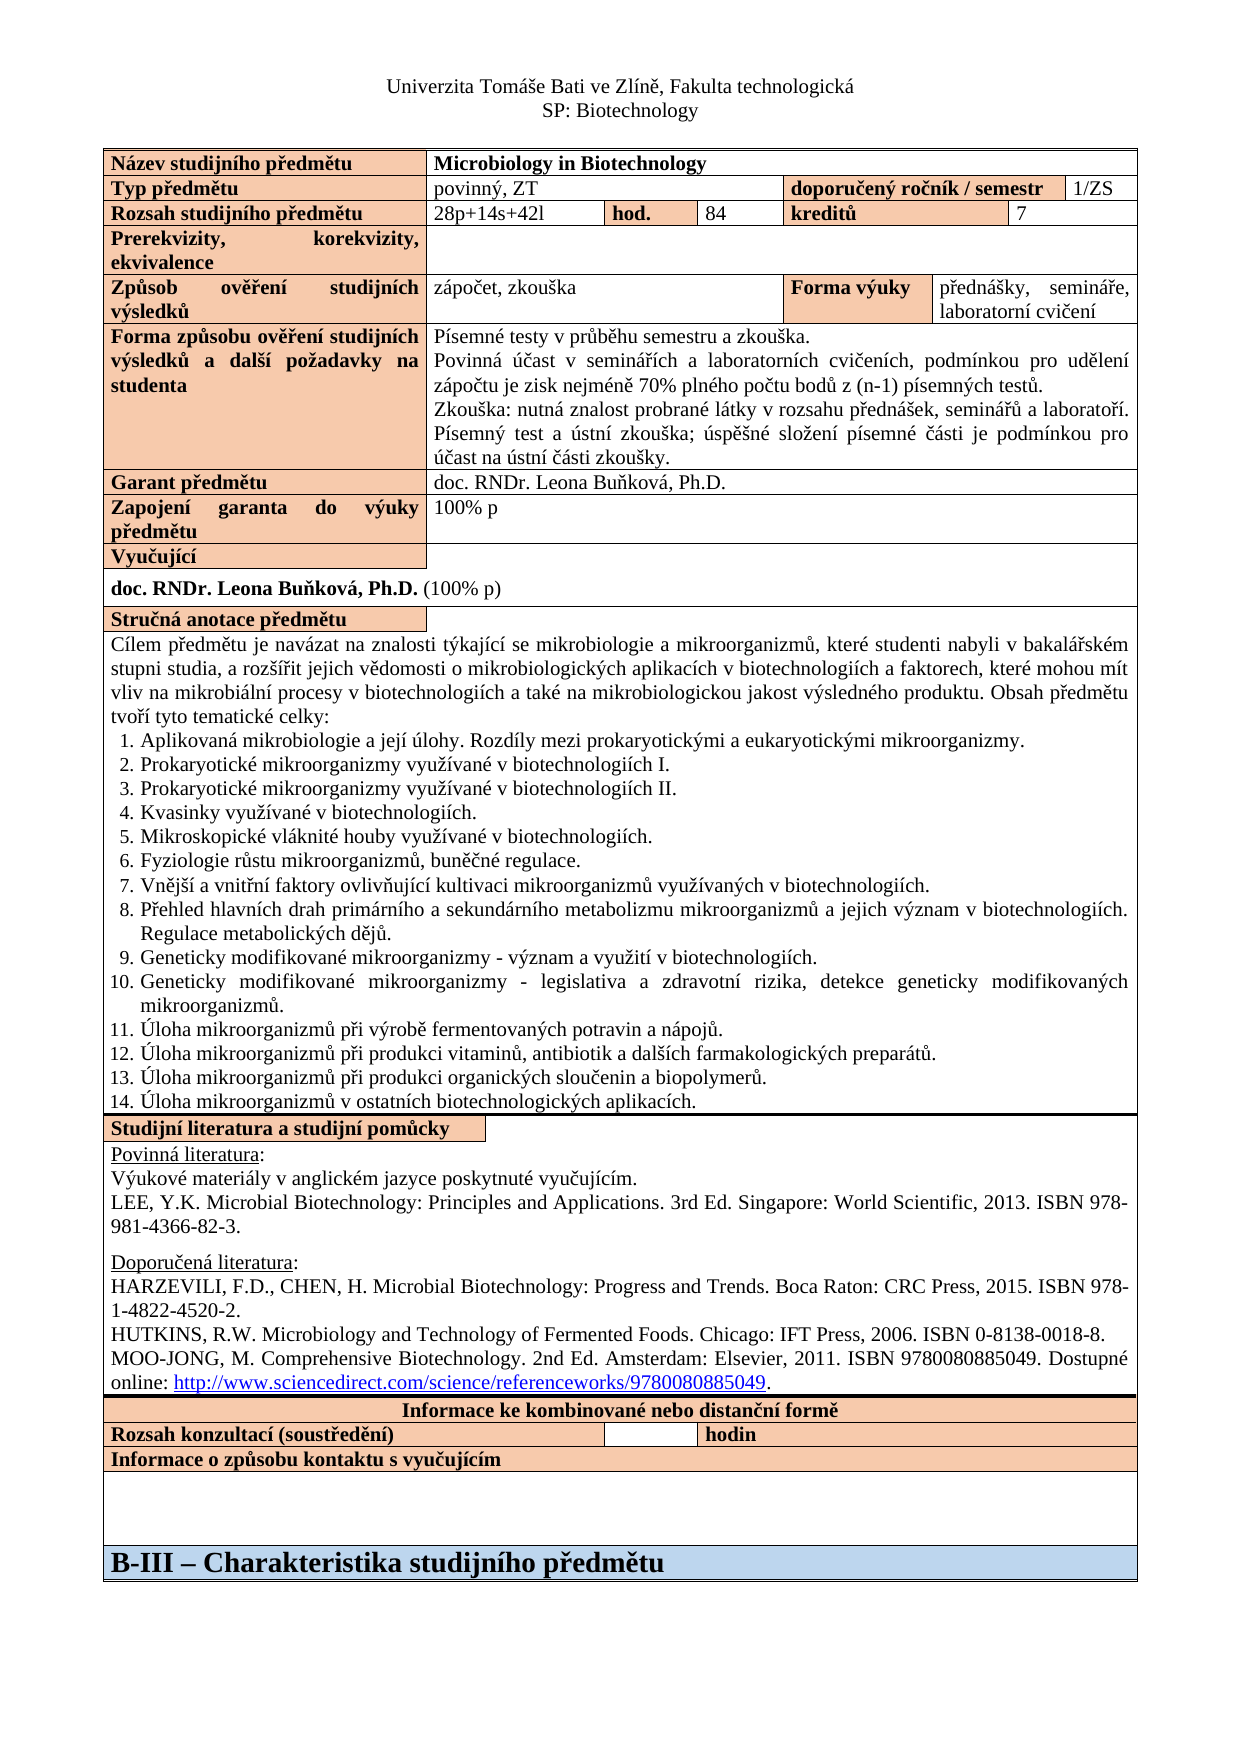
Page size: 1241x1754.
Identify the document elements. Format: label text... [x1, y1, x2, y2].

table_cell [104, 1472, 1137, 1544]
table_cell Povinná literatura: Výukové materiály v anglickém jazyce poskytnuté vyučujícím. LEE, Y.K. Microbial Biotechnology: Principles and Applications. 3rd Ed. Singapore: World Scientific, 2013. ISBN 978-981-4366-82-3. Doporučená literatura: HARZEVILI, F.D., CHEN, H. Microbial Biotechnology: Progress and Trends. Boca Raton: CRC Press, 2015. ISBN 978-1-4822-4520-2. HUTKINS, R.W. Microbiology and Technology of Fermented Foods. Chicago: IFT Press, 2006. ISBN 0-8138-0018-8. MOO-JONG, M. Comprehensive Biotechnology. 2nd Ed. Amsterdam: Elsevier, 2011. ISBN 9780080885049. Dostupné online: http://www.sciencedirect.com/science/referenceworks/9780080885049. [104, 1141, 1137, 1394]
table_cell [427, 607, 1137, 631]
table_cell povinný, ZT [427, 176, 783, 200]
table_cell zápočet, zkouška [427, 275, 783, 323]
table_cell [486, 1116, 1137, 1141]
table_cell [605, 1423, 697, 1446]
table_cell doc. RNDr. Leona Buňková, Ph.D. [427, 470, 1137, 494]
table_cell přednášky, semináře, laboratorní cvičení [933, 275, 1137, 323]
table_cell doporučený ročník / semestr [784, 176, 1065, 200]
table_cell Garant předmětu [104, 470, 426, 494]
table_cell hod. [605, 201, 697, 225]
table_cell 1/ZS [1066, 176, 1137, 200]
table_cell Rozsah konzultací (soustředění) [104, 1423, 604, 1446]
table_cell Prerekvizity, korekvizity, ekvivalence [104, 226, 426, 274]
table_cell Informace ke kombinované nebo distanční formě [104, 1394, 1137, 1422]
table_cell 7 [1009, 201, 1137, 225]
table_cell Studijní literatura a studijní pomůcky [104, 1116, 485, 1141]
table_cell Zapojení garanta do výuky předmětu [104, 495, 426, 543]
table_cell Informace o způsobu kontaktu s vyučujícím [104, 1447, 1137, 1471]
table_cell Typ předmětu [104, 176, 426, 200]
table_cell 100% p [427, 495, 1137, 543]
table_cell 84 [698, 201, 783, 225]
table_cell kreditů [784, 201, 1008, 225]
table_cell Název studijního předmětu [104, 151, 426, 175]
table_cell Písemné testy v průběhu semestru a zkouška. Povinná účast v seminářích a laboratorních cvičeních, podmínkou pro udělení zápočtu je zisk nejméně 70% plného počtu bodů z (n-1) písemných testů. Zkouška: nutná znalost probrané látky v rozsahu přednášek, seminářů a laboratoří. Písemný test a ústní zkouška; úspěšné složení písemné části je podmínkou pro účast na ústní části zkoušky. [427, 324, 1137, 469]
table_cell Microbiology in Biotechnology [427, 151, 1137, 175]
table_cell Způsob ověření studijních výsledků [104, 275, 426, 323]
table_cell Forma výuky [784, 275, 932, 323]
table_cell Forma způsobu ověření studijních výsledků a další požadavky na studenta [104, 324, 426, 469]
table_cell Rozsah studijního předmětu [104, 201, 426, 225]
table_cell [427, 544, 1137, 568]
table_cell doc. RNDr. Leona Buňková, Ph.D. (100% p) [104, 568, 1137, 606]
table_cell B-III – Charakteristika studijního předmětu [104, 1546, 1137, 1579]
table_cell 28p+14s+42l [427, 201, 604, 225]
table_cell Cílem předmětu je navázat na znalosti týkající se mikrobiologie a mikroorganizmů, které studenti nabyli v bakalářském stupni studia, a rozšířit jejich vědomosti o mikrobiologických aplikacích v biotechnologiích a faktorech, které mohou mít vliv na mikrobiální procesy v biotechnologiích a také na mikrobiologickou jakost výsledného produktu. Obsah předmětu tvoří tyto tematické celky: Aplikovaná mikrobiologie a její úlohy. Rozdíly mezi prokaryotickými a eukaryotickými mikroorganizmy. Prokaryotické mikroorganizmy využívané v biotechnologiích I. Prokaryotické mikroorganizmy využívané v biotechnologiích II. Kvasinky využívané v biotechnologiích. Mikroskopické vláknité houby využívané v biotechnologiích. Fyziologie růstu mikroorganizmů, buněčné regulace. Vnější a vnitřní faktory ovlivňující kultivaci mikroorganizmů využívaných v biotechnologiích. Přehled hlavních drah primárního a sekundárního metabolizmu mikroorganizmů a jejich význam v biotechnologiích. Regulace metabolických dějů. Geneticky modifikované mikroorganizmy - význam a využití v biotechnologiích. Geneticky modifikované mikroorganizmy - legislativa a zdravotní rizika, detekce geneticky modifikovaných mikroorganizmů. Úloha mikroorganizmů při výrobě fermentovaných potravin a nápojů. Úloha mikroorganizmů při produkci vitaminů, antibiotik a dalších farmakologických preparátů. Úloha mikroorganizmů při produkci organických sloučenin a biopolymerů. Úloha mikroorganizmů v ostatních biotechnologických aplikacích. [104, 631, 1137, 1113]
table_cell Stručná anotace předmětu [104, 607, 426, 631]
table_cell hodin [698, 1422, 1137, 1446]
table_cell [427, 226, 1137, 274]
table_cell Vyučující [104, 544, 426, 568]
